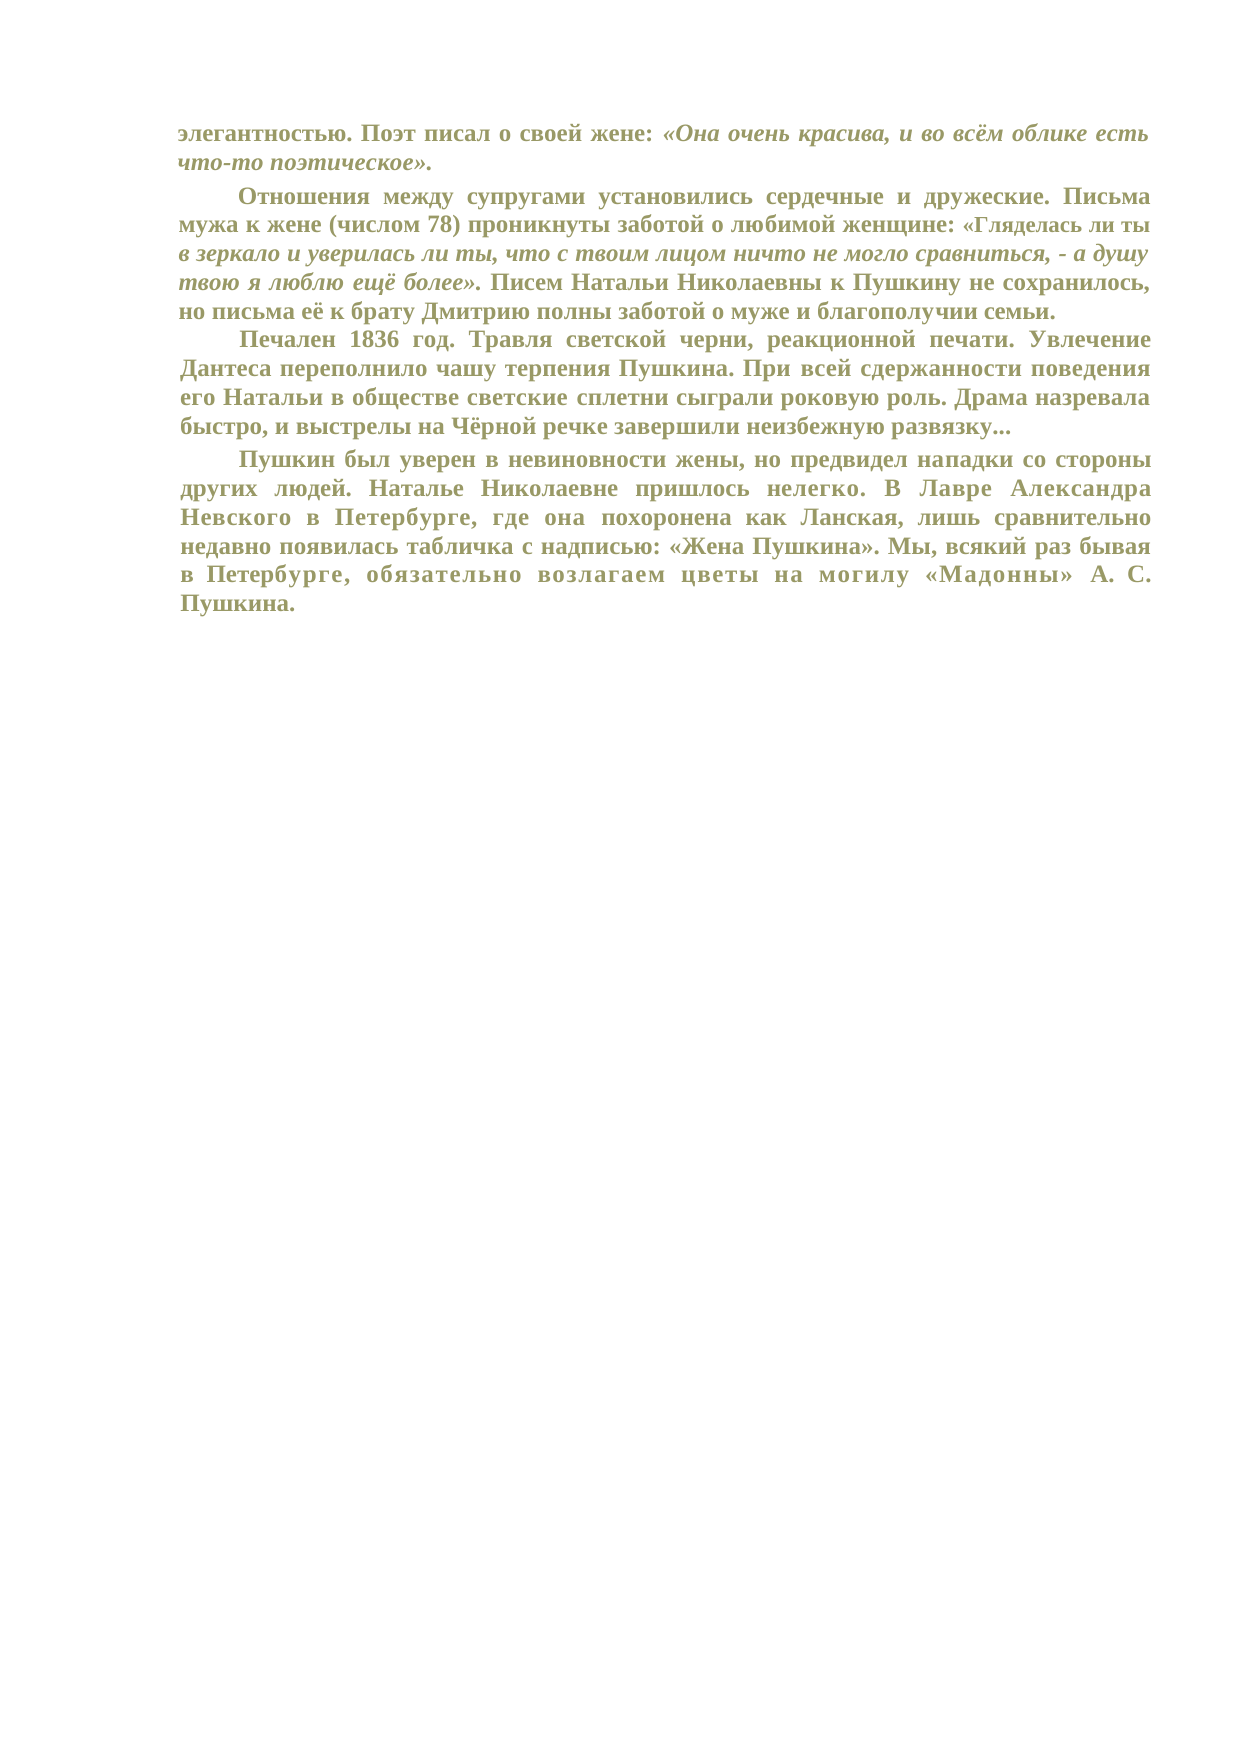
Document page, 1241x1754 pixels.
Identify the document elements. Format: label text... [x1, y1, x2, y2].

text Отношения между супругами установились сердечные и дружеские. Письма мужа к жене (числом 78) проникнуты заботой о любимой женщине: «Гляделась ли ты в зеркало и уверилась ли ты, что с твоим лицом ничто не могло сравниться, - а душу твою я люблю ещё более». Писем Натальи Николаевны к Пушкину не сохранилось, но письма её к брату Дмитрию полны заботой о муже и благополучии семьи. [178, 181, 1151, 324]
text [177, 118, 1150, 176]
text Печален 1836 год. Травля светской черни, реакционной печати. Увлечение Дантеса переполнило чашу терпения Пушкина. При всей сдержанности поведения его Натальи в обществе светские сплетни сыграли роковую роль. Драма назревала быстро, и выстрелы на Чёрной речке завершили неизбежную развязку... [180, 324, 1151, 439]
text Пушкин был уверен в невиновности жены, но предвидел нападки со стороны других людей. Наталье Николаевне пришлось нелегко. В Лавре Александра Невского в Петербурге, где она похоронена как Ланская, лишь сравнительно недавно появилась табличка с надписью: «Жена Пушкина». Мы, всякий раз бывая в Петербурге, обязательно возлагаем цветы на могилу «Мадонны» А. С. Пушкина. [180, 444, 1152, 617]
